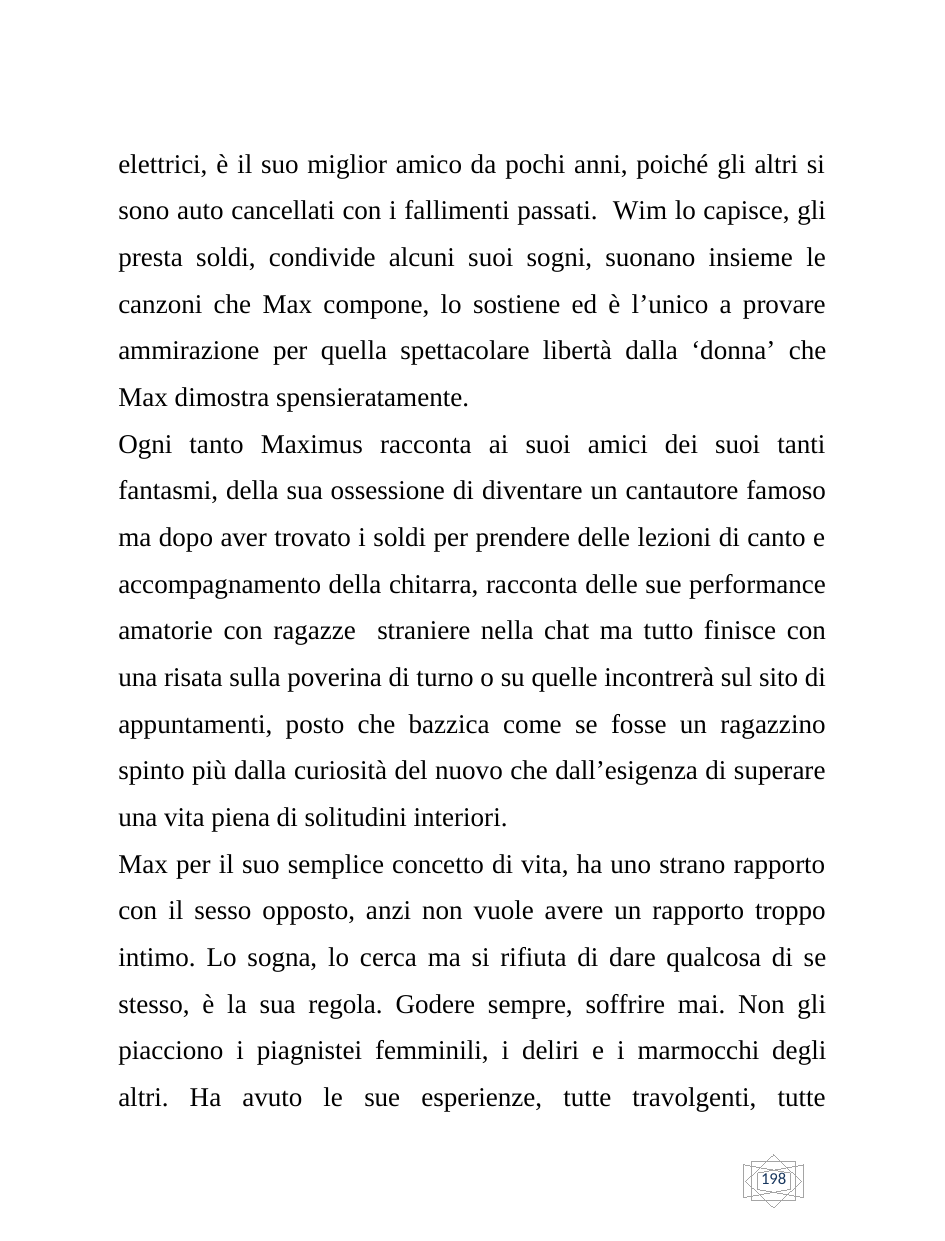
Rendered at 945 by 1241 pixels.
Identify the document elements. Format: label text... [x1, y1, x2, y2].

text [118, 148, 827, 412]
text Ogni tanto Maximus racconta ai suoi amici dei suoi tanti fantasmi, della sua ossessione di diventare un cantautore famoso ma dopo aver trovato i soldi per prendere delle lezioni di canto e accompagnamento della chitarra, racconta delle sue performance amatorie con ragazze straniere nella chat ma tutto finisce con una risata sulla poverina di turno o su quelle incontrerà sul sito di appuntamenti, posto che bazzica come se fosse un ragazzino spinto più dalla curiosità del nuovo che dall’esigenza di superare una vita piena di solitudini interiori. [118, 428, 827, 832]
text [118, 848, 827, 1112]
